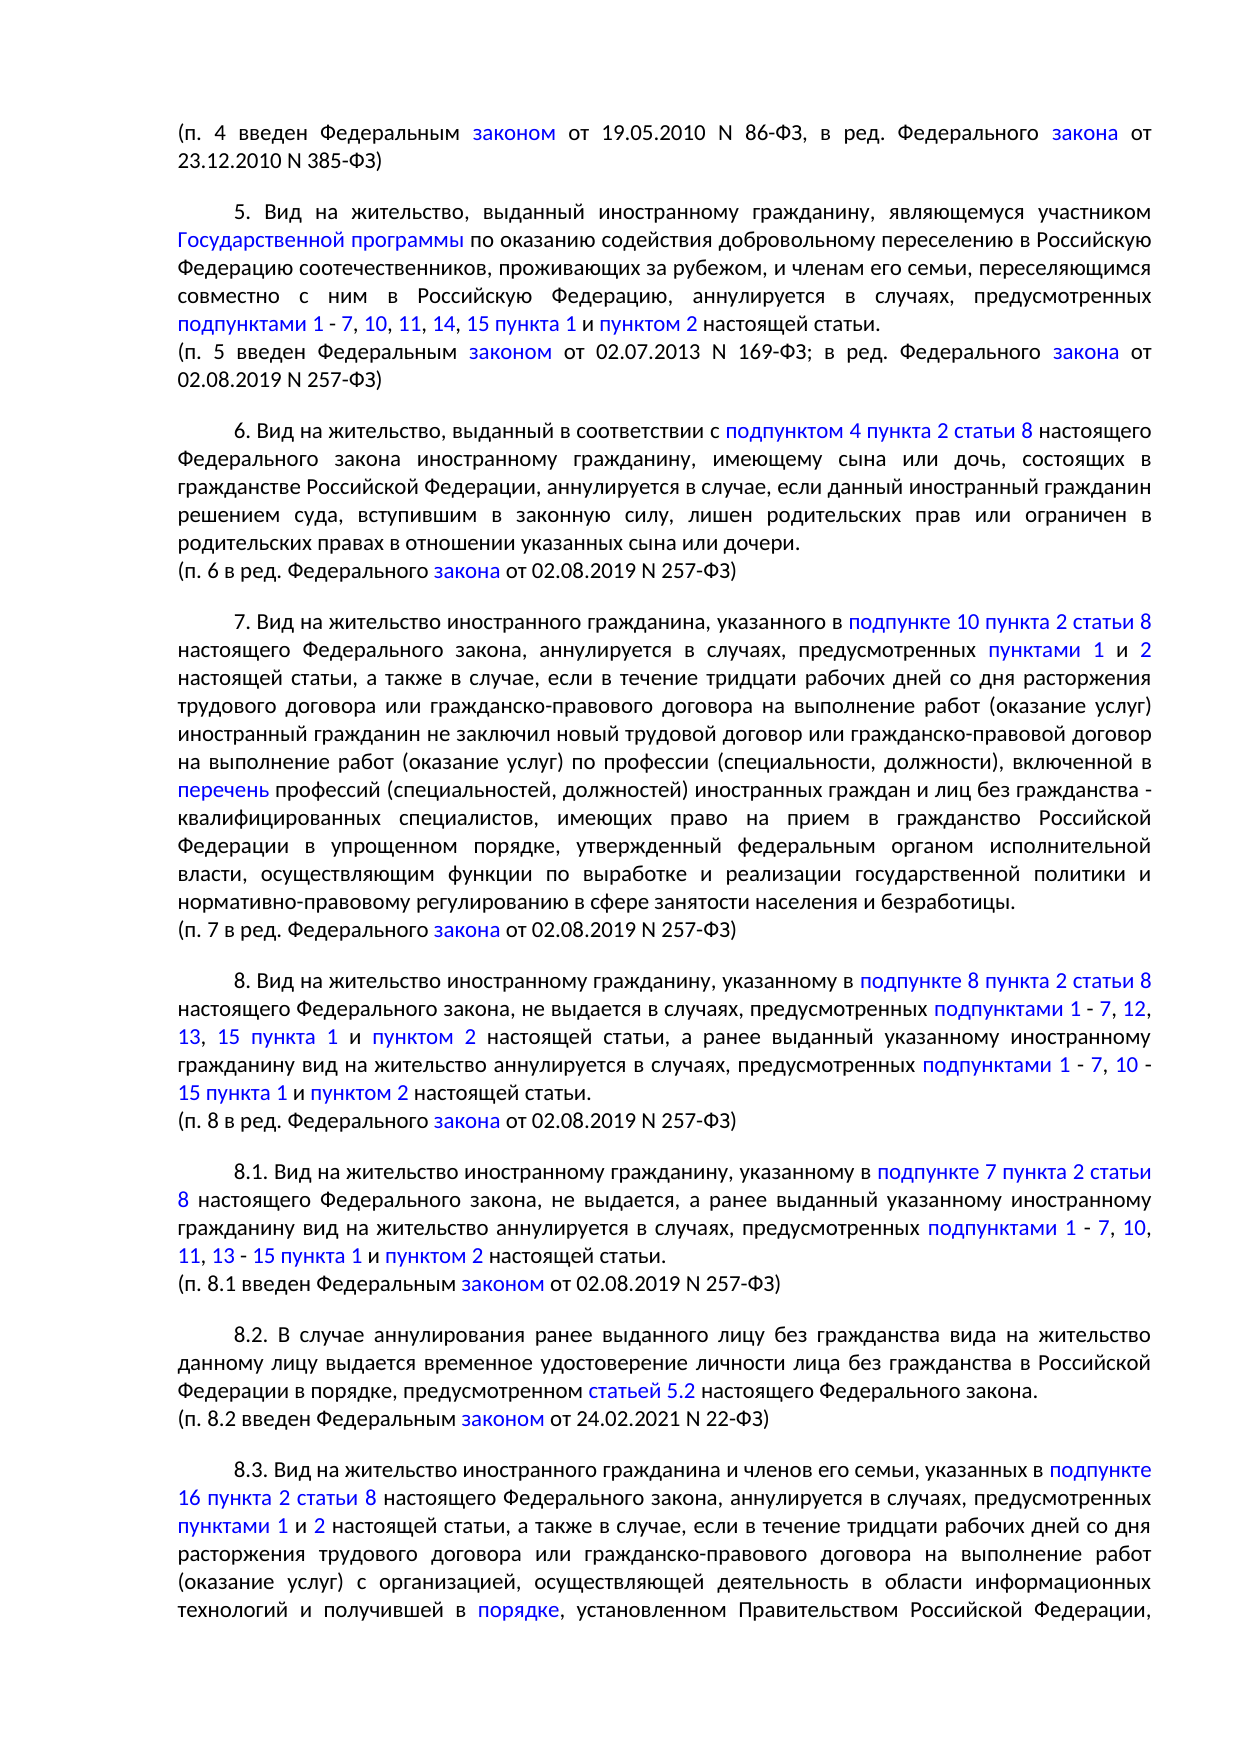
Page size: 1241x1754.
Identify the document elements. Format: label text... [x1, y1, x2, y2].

text 8.2. В случае аннулирования ранее выданного лицу без гражданства вида на жительство данному лицу выдается временное удостоверение личности лица без гражданства в Российской Федерации в порядке, предусмотренном статьей 5.2 настоящего Федерального закона. [177, 1320, 1152, 1404]
text 8.1. Вид на жительство иностранному гражданину, указанному в подпункте 7 пункта 2 статьи 8 настоящего Федерального закона, не выдается, а ранее выданный указанному иностранному гражданину вид на жительство аннулируется в случаях, предусмотренных подпунктами 1 - 7, 10, 11, 13 - 15 пункта 1 и пунктом 2 настоящей статьи. [177, 1157, 1152, 1269]
text (п. 7 в ред. Федерального закона от 02.08.2019 N 257-ФЗ) [177, 915, 1152, 943]
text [177, 1455, 1152, 1623]
text 7. Вид на жительство иностранного гражданина, указанного в подпункте 10 пункта 2 статьи 8 настоящего Федерального закона, аннулируется в случаях, предусмотренных пунктами 1 и 2 настоящей статьи, а также в случае, если в течение тридцати рабочих дней со дня расторжения трудового договора или гражданско-правового договора на выполнение работ (оказание услуг) иностранный гражданин не заключил новый трудовой договор или гражданско-правовой договор на выполнение работ (оказание услуг) по профессии (специальности, должности), включенной в перечень профессий (специальностей, должностей) иностранных граждан и лиц без гражданства - квалифицированных специалистов, имеющих право на прием в гражданство Российской Федерации в упрощенном порядке, утвержденный федеральным органом исполнительной власти, осуществляющим функции по выработке и реализации государственной политики и нормативно-правовому регулированию в сфере занятости населения и безработицы. [177, 607, 1152, 915]
text (п. 4 введен Федеральным законом от 19.05.2010 N 86-ФЗ, в ред. Федерального закона от 23.12.2010 N 385-ФЗ) [177, 118, 1152, 174]
text (п. 5 введен Федеральным законом от 02.07.2013 N 169-ФЗ; в ред. Федерального закона от 02.08.2019 N 257-ФЗ) [177, 337, 1152, 393]
text 8. Вид на жительство иностранному гражданину, указанному в подпункте 8 пункта 2 статьи 8 настоящего Федерального закона, не выдается в случаях, предусмотренных подпунктами 1 - 7, 12, 13, 15 пункта 1 и пунктом 2 настоящей статьи, а ранее выданный указанному иностранному гражданину вид на жительство аннулируется в случаях, предусмотренных подпунктами 1 - 7, 10 - 15 пункта 1 и пунктом 2 настоящей статьи. [177, 966, 1152, 1106]
text (п. 8.2 введен Федеральным законом от 24.02.2021 N 22-ФЗ) [177, 1404, 1152, 1432]
text (п. 8.1 введен Федеральным законом от 02.08.2019 N 257-ФЗ) [177, 1269, 1152, 1297]
text (п. 8 в ред. Федерального закона от 02.08.2019 N 257-ФЗ) [177, 1106, 1152, 1134]
text (п. 6 в ред. Федерального закона от 02.08.2019 N 257-ФЗ) [177, 556, 1152, 584]
text 6. Вид на жительство, выданный в соответствии с подпунктом 4 пункта 2 статьи 8 настоящего Федерального закона иностранному гражданину, имеющему сына или дочь, состоящих в гражданстве Российской Федерации, аннулируется в случае, если данный иностранный гражданин решением суда, вступившим в законную силу, лишен родительских прав или ограничен в родительских правах в отношении указанных сына или дочери. [177, 416, 1152, 556]
text 5. Вид на жительство, выданный иностранному гражданину, являющемуся участником Государственной программы по оказанию содействия добровольному переселению в Российскую Федерацию соотечественников, проживающих за рубежом, и членам его семьи, переселяющимся совместно с ним в Российскую Федерацию, аннулируется в случаях, предусмотренных подпунктами 1 - 7, 10, 11, 14, 15 пункта 1 и пунктом 2 настоящей статьи. [177, 197, 1152, 337]
